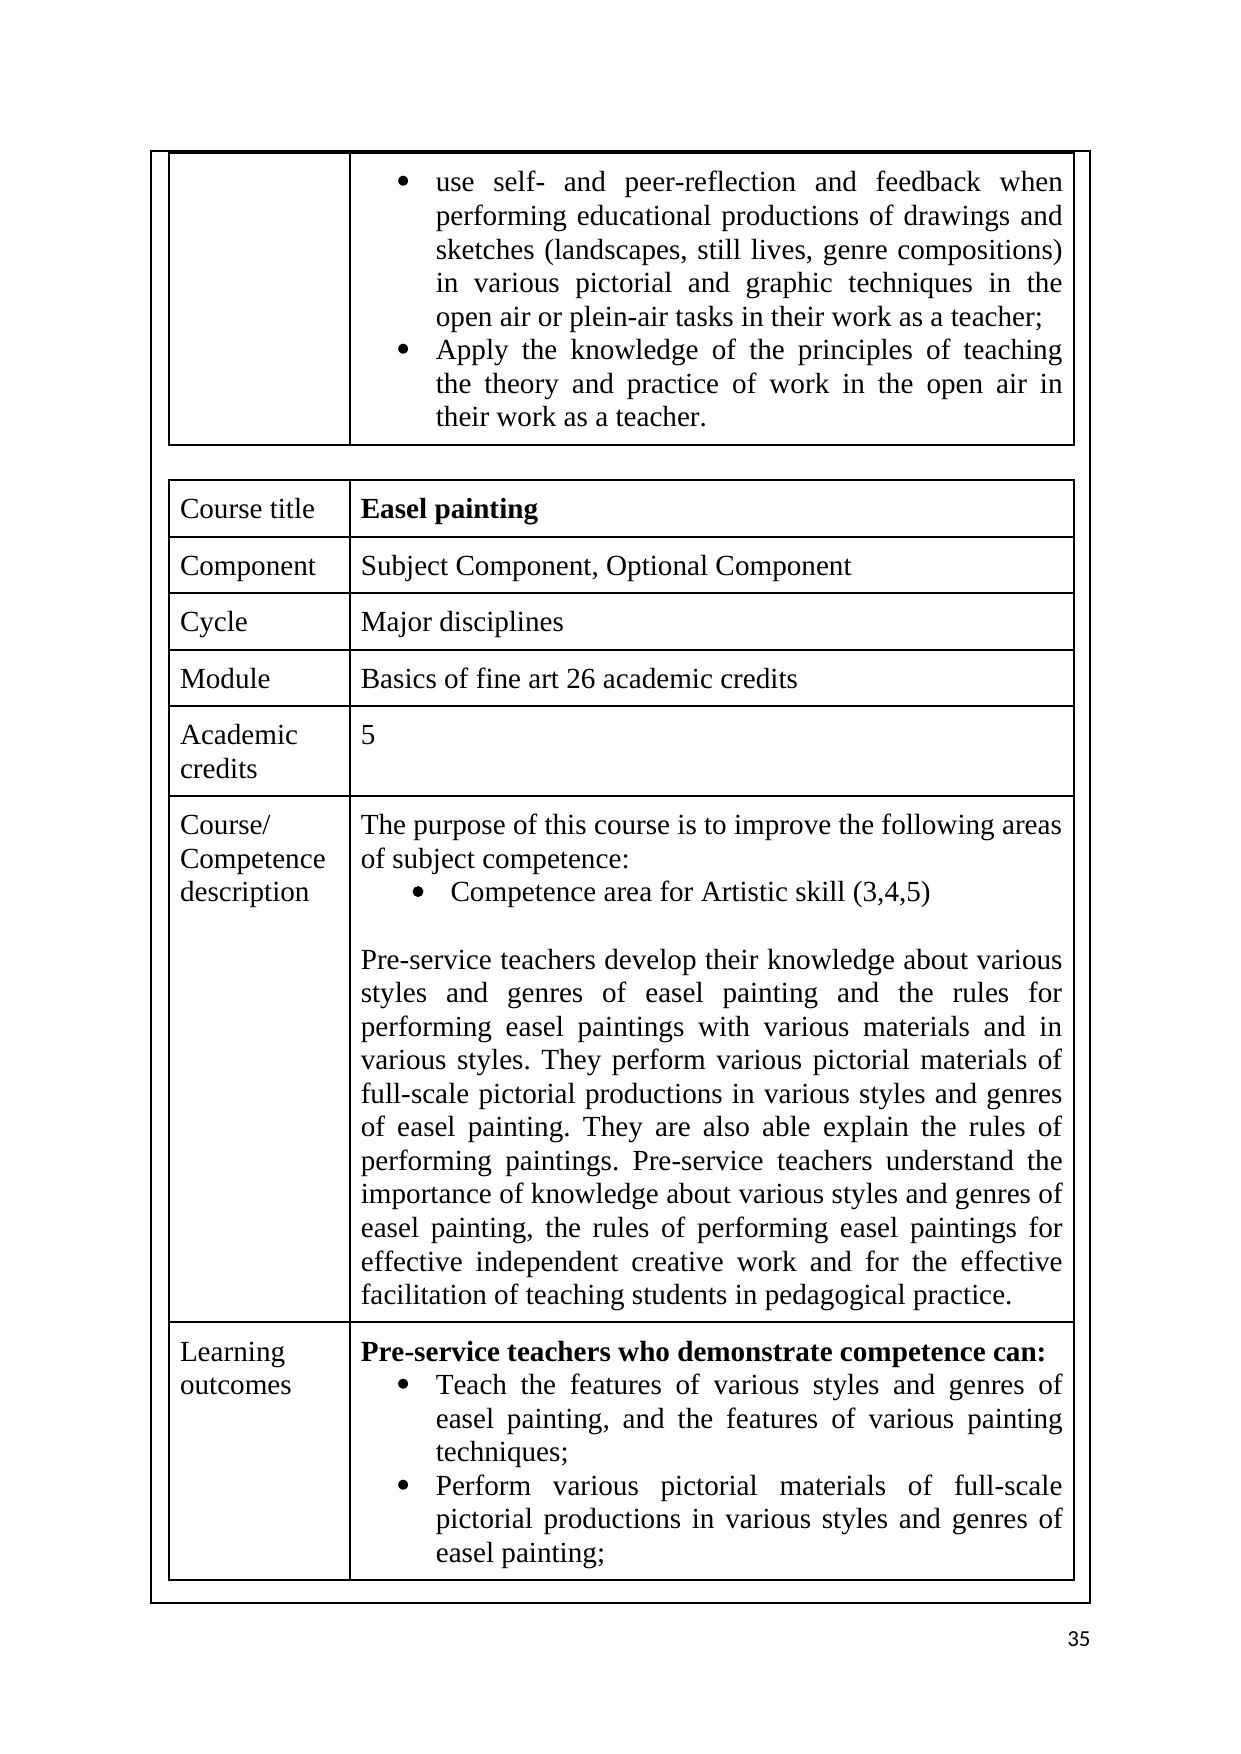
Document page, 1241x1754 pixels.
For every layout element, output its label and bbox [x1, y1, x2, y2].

table_cell [152, 152, 1089, 1602]
